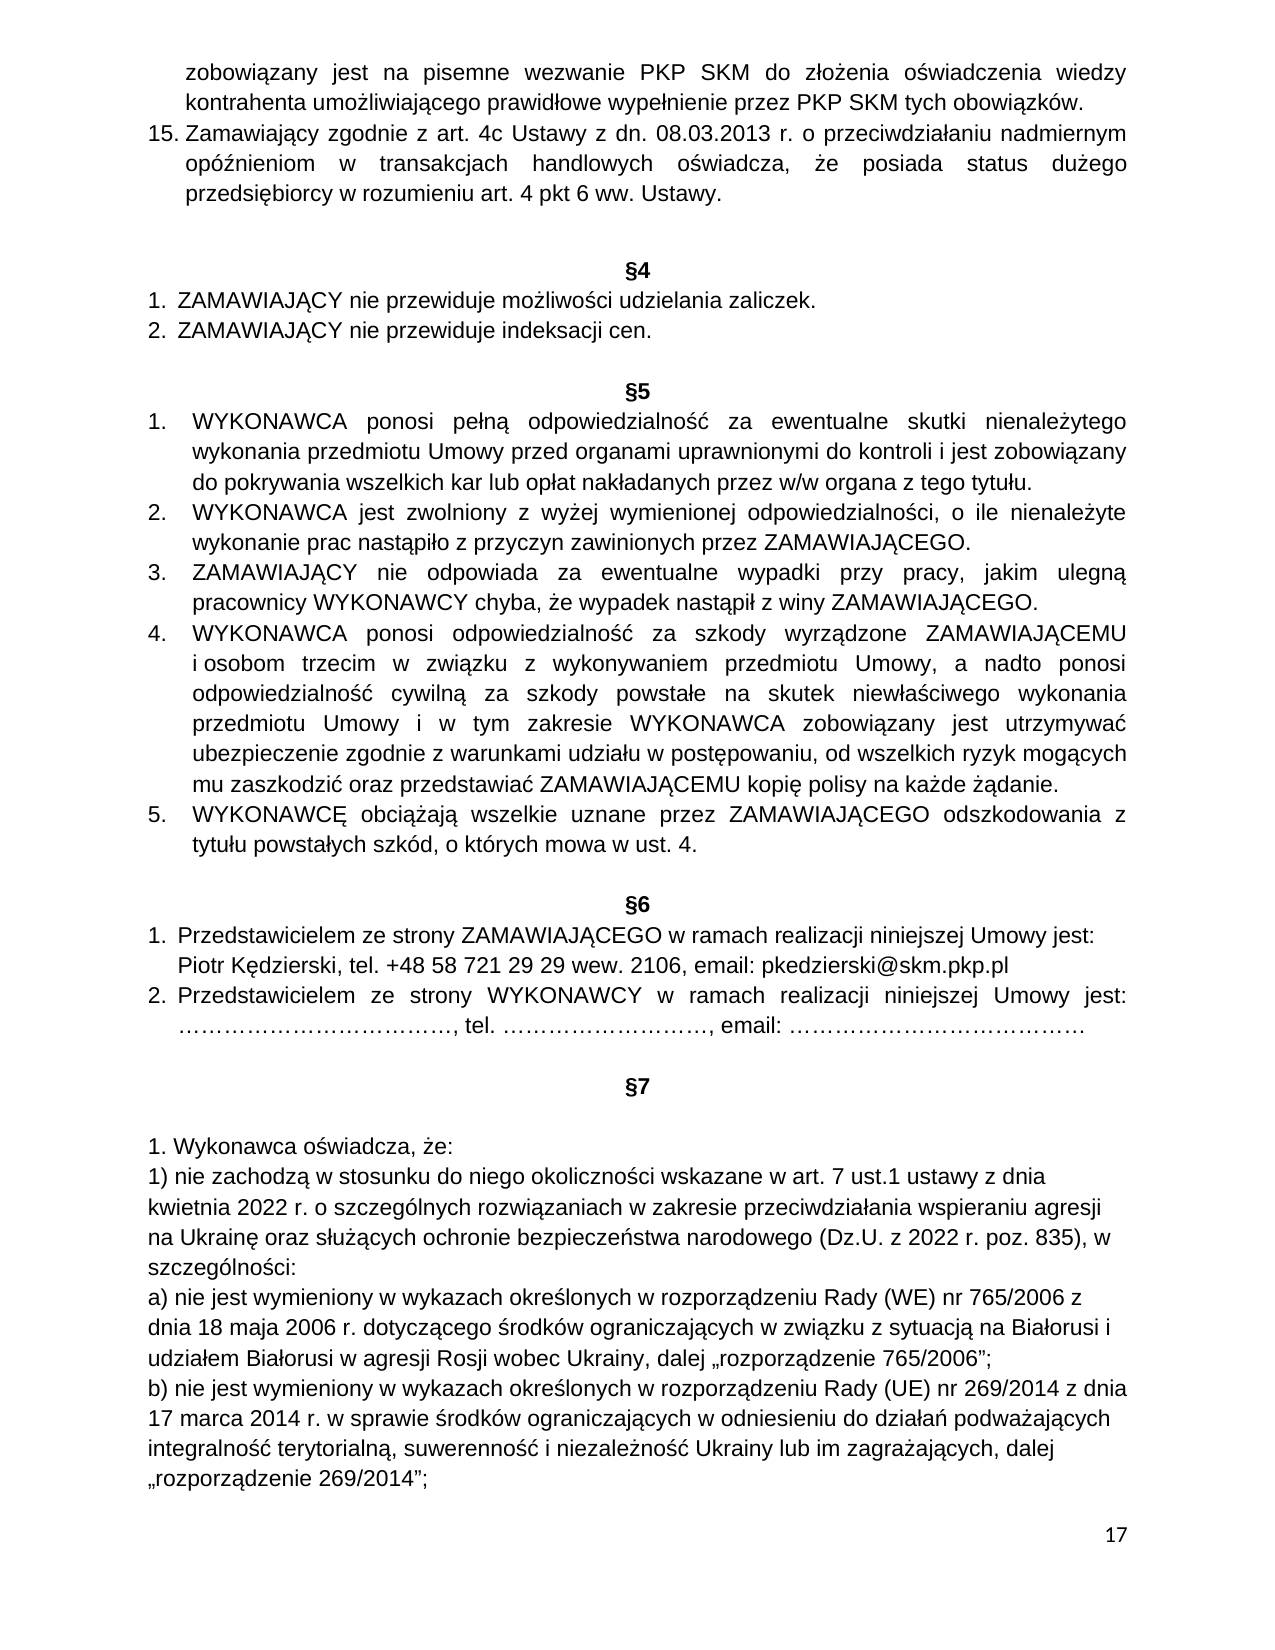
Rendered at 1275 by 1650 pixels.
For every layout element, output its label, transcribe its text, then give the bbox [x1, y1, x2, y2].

list WYKONAWCA jest zwolniony z wyżej wymienionej odpowiedzialności, o ile nienależyte wykonanie prac nastąpiło z przyczyn zawinionych przez ZAMAWIAJĄCEGO. [148, 499, 1127, 555]
list WYKONAWCĘ obciążają wszelkie uznane przez ZAMAWIAJĄCEGO odszkodowania z tytułu powstałych szkód, o których mowa w ust. 4. [148, 801, 1127, 857]
list Przedstawicielem ze strony ZAMAWIAJĄCEGO w ramach realizacji niniejszej Umowy jest: [148, 922, 1127, 948]
list ZAMAWIAJĄCY nie przewiduje indeksacji cen. [148, 317, 1127, 344]
list WYKONAWCA ponosi pełną odpowiedzialność za ewentualne skutki nienależytego wykonania przedmiotu Umowy przed organami uprawnionymi do kontroli i jest zobowiązany do pokrywania wszelkich kar lub opłat nakładanych przez w/w organa z tego tytułu. [148, 408, 1127, 495]
text §5 [148, 378, 1127, 404]
text 1) nie zachodzą w stosunku do niego okoliczności wskazane w art. 7 ust.1 ustawy z dnia kwietnia 2022 r. o szczególnych rozwiązaniach w zakresie przeciwdziałania wspieraniu agresji na Ukrainę oraz służących ochronie bezpieczeństwa narodowego (Dz.U. z 2022 r. poz. 835), w szczególności: [148, 1163, 1127, 1280]
text §6 [148, 891, 1127, 918]
text 1. Wykonawca oświadcza, że: [148, 1133, 1127, 1159]
list Przedstawicielem ze strony WYKONAWCY w ramach realizacji niniejszej Umowy jest: ………………………………, tel. ………………………, email: ………………………………… [148, 982, 1127, 1038]
text Piotr Kędzierski, tel. +48 58 721 29 29 wew. 2106, email: pkedzierski@skm.pkp.pl [177, 952, 1127, 978]
text a) nie jest wymieniony w wykazach określonych w rozporządzeniu Rady (WE) nr 765/2006 z dnia 18 maja 2006 r. dotyczącego środków ograniczających w związku z sytuacją na Białorusi i udziałem Białorusi w agresji Rosji wobec Ukrainy, dalej „rozporządzenie 765/2006”; [148, 1284, 1127, 1371]
list ZAMAWIAJĄCY nie przewiduje możliwości udzielania zaliczek. [148, 287, 1127, 313]
text §4 [148, 257, 1127, 283]
list ZAMAWIAJĄCY nie odpowiada za ewentualne wypadki przy pracy, jakim ulegną pracownicy WYKONAWCY chyba, że wypadek nastąpił z winy ZAMAWIAJĄCEGO. [148, 559, 1127, 616]
text §7 [148, 1073, 1127, 1099]
list WYKONAWCA ponosi odpowiedzialność za szkody wyrządzone ZAMAWIAJĄCEMU i osobom trzecim w związku z wykonywaniem przedmiotu Umowy, a nadto ponosi odpowiedzialność cywilną za szkody powstałe na skutek niewłaściwego wykonania przedmiotu Umowy i w tym zakresie WYKONAWCA zobowiązany jest utrzymywać ubezpieczenie zgodnie z warunkami udziału w postępowaniu, od wszelkich ryzyk mogących mu zaszkodzić oraz przedstawiać ZAMAWIAJĄCEMU kopię polisy na każde żądanie. [148, 619, 1127, 797]
list Zamawiający zgodnie z art. 4c Ustawy z dn. 08.03.2013 r. o przeciwdziałaniu nadmiernym opóźnieniom w transakcjach handlowych oświadcza, że posiada status dużego przedsiębiorcy w rozumieniu art. 4 pkt 6 ww. Ustawy. [148, 119, 1127, 206]
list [148, 59, 1127, 116]
text b) nie jest wymieniony w wykazach określonych w rozporządzeniu Rady (UE) nr 269/2014 z dnia 17 marca 2014 r. w sprawie środków ograniczających w odniesieniu do działań podważających integralność terytorialną, suwerenność i niezależność Ukrainy lub im zagrażających, dalej „rozporządzenie 269/2014”; [148, 1375, 1127, 1492]
